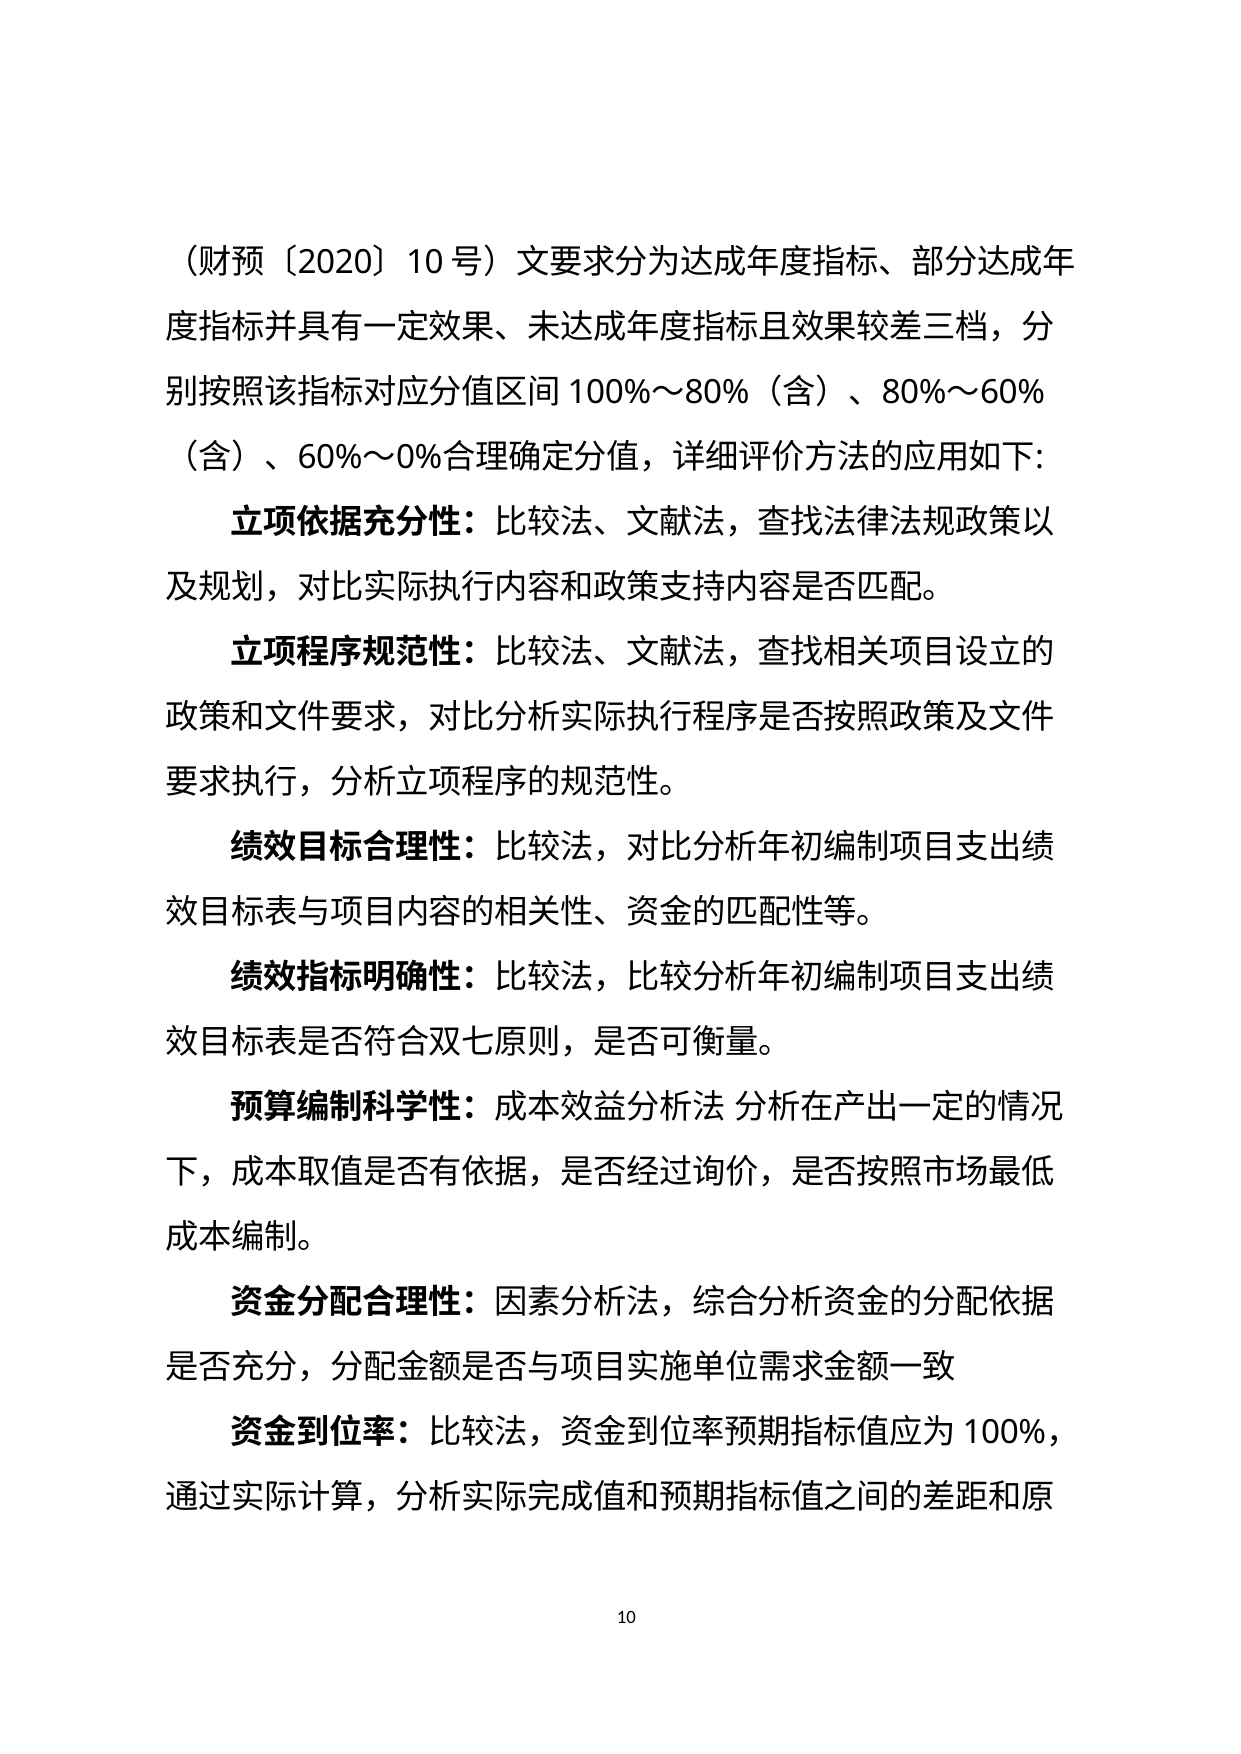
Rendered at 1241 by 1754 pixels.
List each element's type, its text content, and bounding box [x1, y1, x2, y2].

text 绩效指标明确性：比较法，比较分析年初编制项目支出绩效目标表是否符合双七原则，是否可衡量。 [165, 942, 1087, 1072]
text 立项程序规范性：比较法、文献法，查找相关项目设立的政策和文件要求，对比分析实际执行程序是否按照政策及文件要求执行，分析立项程序的规范性。 [165, 617, 1087, 812]
text 绩效目标合理性：比较法，对比分析年初编制项目支出绩效目标表与项目内容的相关性、资金的匹配性等。 [165, 812, 1087, 942]
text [165, 227, 1087, 487]
text 资金分配合理性：因素分析法，综合分析资金的分配依据是否充分，分配金额是否与项目实施单位需求金额一致 [165, 1267, 1087, 1397]
text 立项依据充分性：比较法、文献法，查找法律法规政策以及规划，对比实际执行内容和政策支持内容是否匹配。 [165, 487, 1087, 617]
text 预算编制科学性：成本效益分析法 分析在产出一定的情况下，成本取值是否有依据，是否经过询价，是否按照市场最低成本编制。 [165, 1072, 1087, 1267]
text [165, 1397, 1087, 1527]
